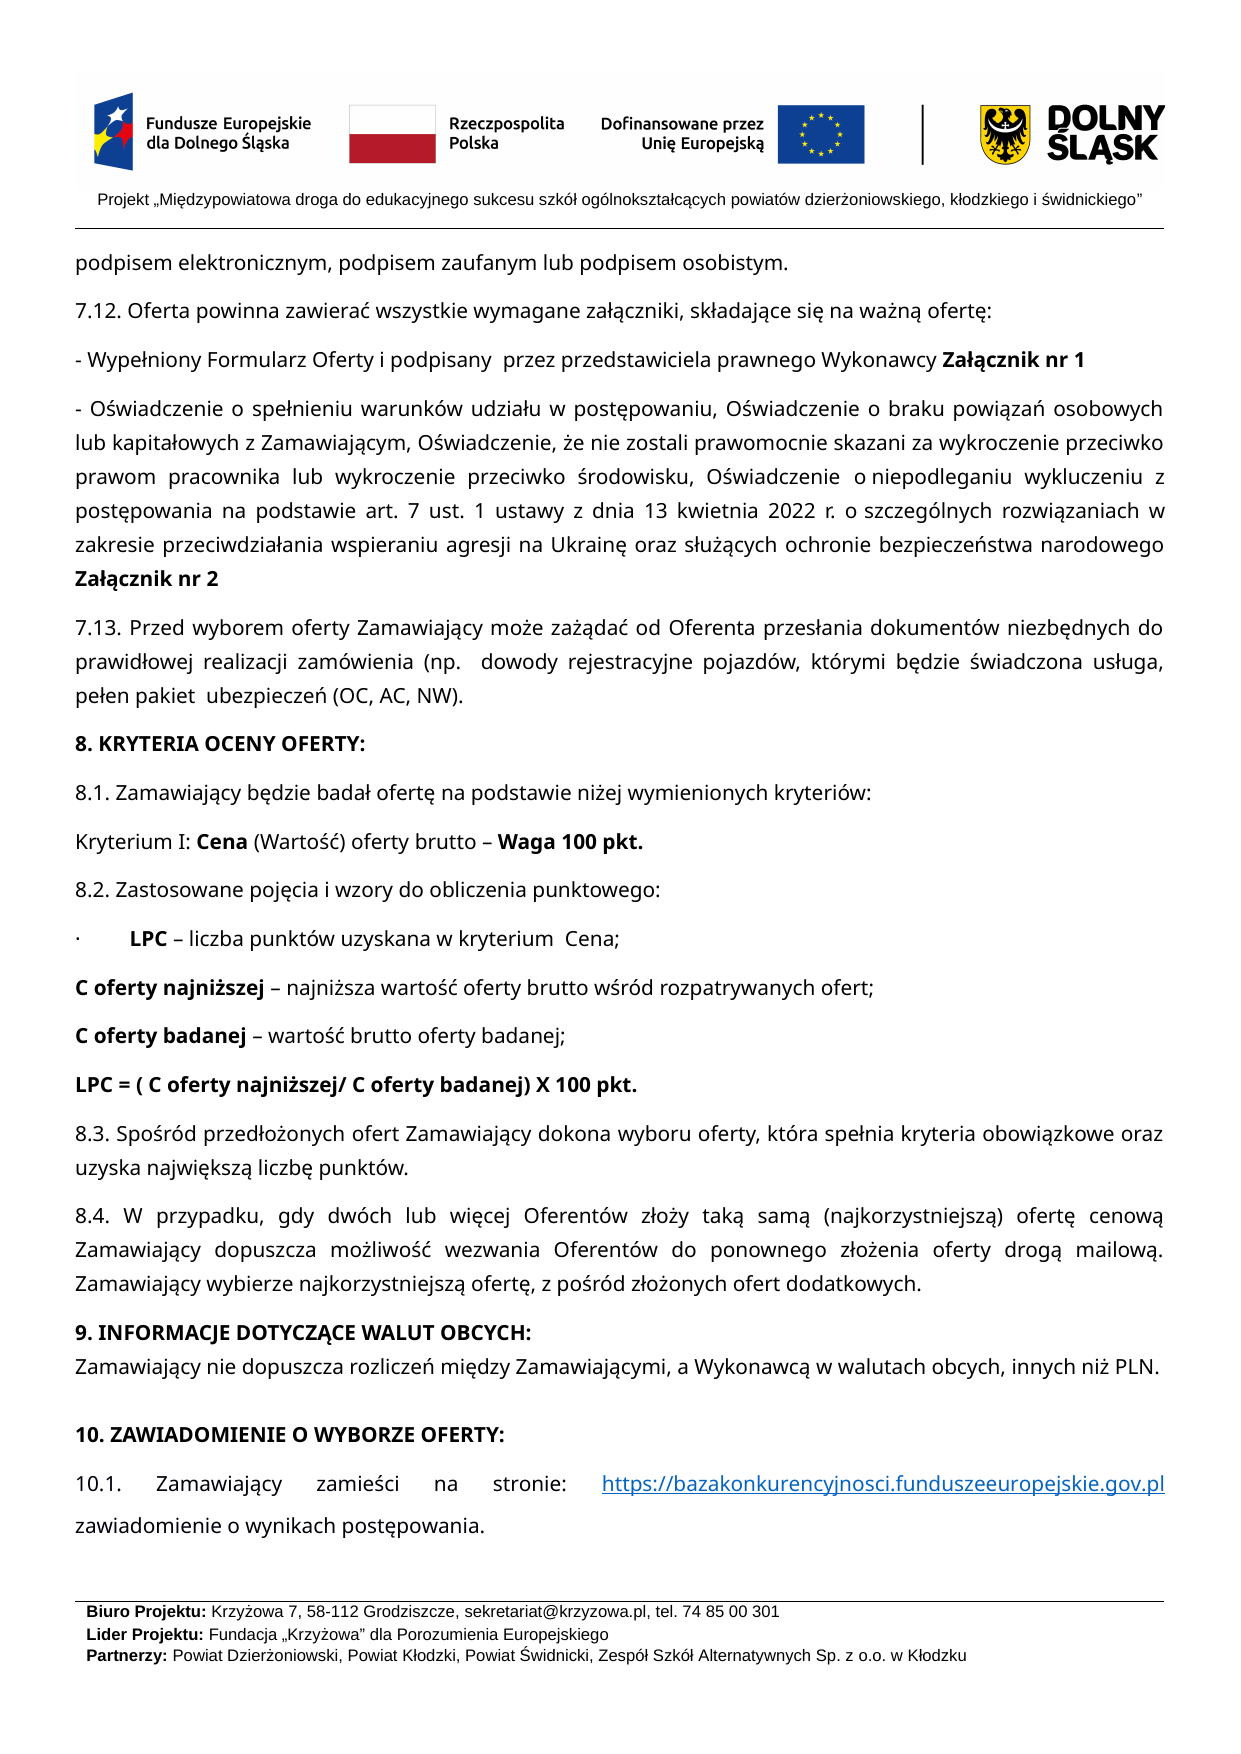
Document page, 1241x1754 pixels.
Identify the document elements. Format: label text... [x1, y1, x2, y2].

picture [75, 73, 1166, 190]
text C oferty najniższej – najniższa wartość oferty brutto wśród rozpatrywanych ofert; [75, 973, 1165, 1001]
text LPC = ( C oferty najniższej/ C oferty badanej) X 100 pkt. [75, 1070, 1165, 1098]
text C oferty badanej – wartość brutto oferty badanej; [75, 1021, 1165, 1050]
text 8.2. Zastosowane pojęcia i wzory do obliczenia punktowego: [75, 875, 1165, 904]
text 8. KRYTERIA OCENY OFERTY: [75, 729, 1165, 758]
text 8.1. Zamawiający będzie badał ofertę na podstawie niżej wymienionych kryteriów: [75, 778, 1165, 807]
text Zamawiający nie dopuszcza rozliczeń między Zamawiającymi, a Wykonawcą w walutach obcych, innych niż PLN. [75, 1352, 1165, 1381]
text · LPC – liczba punktów uzyskana w kryterium Cena; [75, 924, 1165, 952]
text - Oświadczenie o spełnieniu warunków udziału w postępowaniu, Oświadczenie o braku powiązań osobowych lub kapitałowych z Zamawiającym, Oświadczenie, że nie zostali prawomocnie skazani za wykroczenie przeciwko prawom pracownika lub wykroczenie przeciwko środowisku, Oświadczenie o niepodleganiu wykluczeniu z postępowania na podstawie art. 7 ust. 1 ustawy z dnia 13 kwietnia 2022 r. o szczególnych rozwiązaniach w zakresie przeciwdziałania wspieraniu agresji na Ukrainę oraz służących ochronie bezpieczeństwa narodowego Załącznik nr 2 [75, 394, 1165, 592]
text 8.4. W przypadku, gdy dwóch lub więcej Oferentów złoży taką samą (najkorzystniejszą) ofertę cenową Zamawiający dopuszcza możliwość wezwania Oferentów do ponownego złożenia oferty drogą mailową. Zamawiający wybierze najkorzystniejszą ofertę, z pośród złożonych ofert dodatkowych. [75, 1201, 1165, 1298]
text 8.3. Spośród przedłożonych ofert Zamawiający dokona wyboru oferty, która spełnia kryteria obowiązkowe oraz uzyska największą liczbę punktów. [75, 1119, 1165, 1181]
text 10. ZAWIADOMIENIE O WYBORZE OFERTY: [75, 1420, 1165, 1449]
text 10.1. Zamawiający zamieści na stronie: https://bazakonkurencyjnosci.funduszeeuropejskie.gov.pl zawiadomienie o wynikach postępowania. [75, 1469, 1165, 1540]
text Kryterium I: Cena (Wartość) oferty brutto – Waga 100 pkt. [75, 827, 1165, 855]
text 9. INFORMACJE DOTYCZĄCE WALUT OBCYCH: [75, 1318, 1165, 1347]
text 7.13. Przed wyborem oferty Zamawiający może zażądać od Oferenta przesłania dokumentów niezbędnych do prawidłowej realizacji zamówienia (np. dowody rejestracyjne pojazdów, którymi będzie świadczona usługa, pełen pakiet ubezpieczeń (OC, AC, NW). [75, 613, 1165, 709]
text - Wypełniony Formularz Oferty i podpisany przez przedstawiciela prawnego Wykonawcy Załącznik nr 1 [75, 345, 1165, 373]
text 7.12. Oferta powinna zawierać wszystkie wymagane załączniki, składające się na ważną ofertę: [75, 296, 1165, 325]
